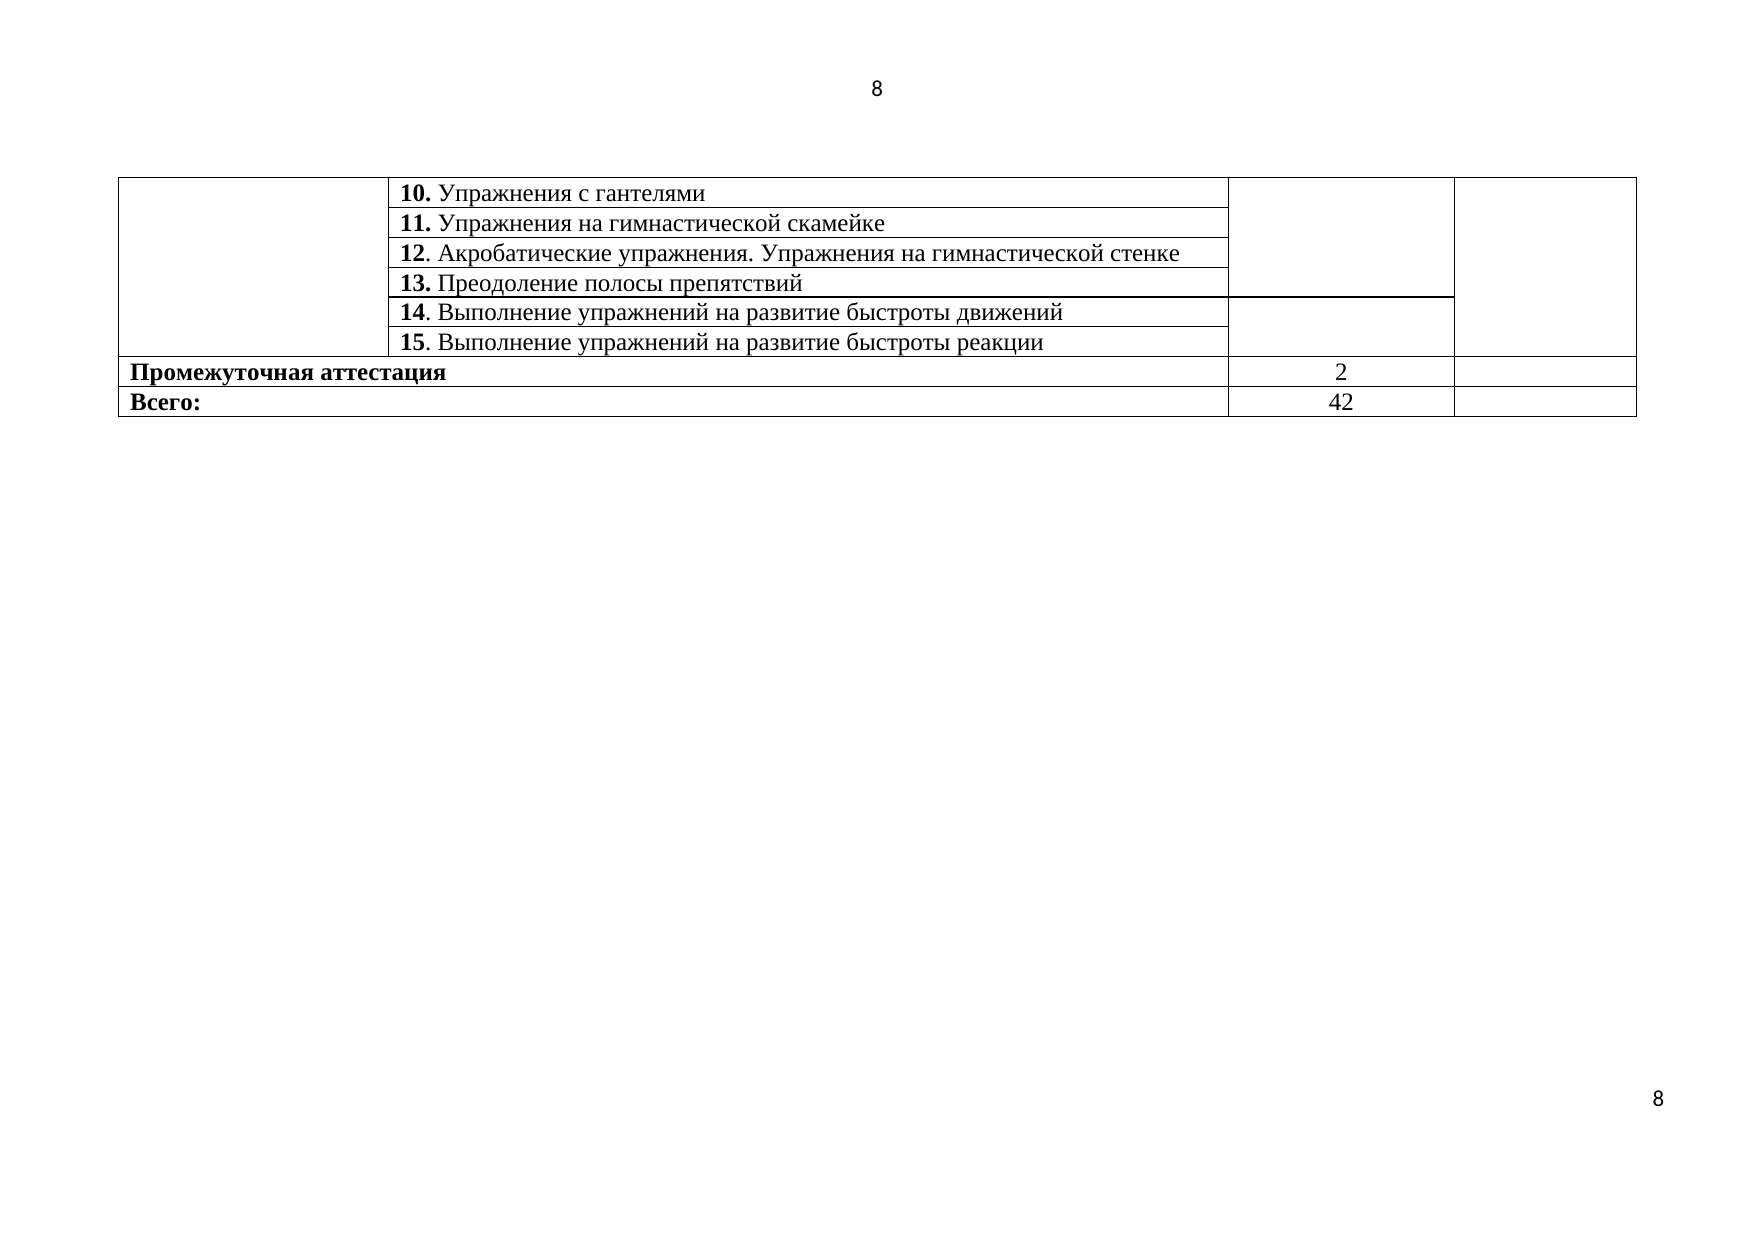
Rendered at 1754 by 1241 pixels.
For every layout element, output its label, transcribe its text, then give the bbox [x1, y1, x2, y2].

table_cell Всего: [119, 387, 1228, 416]
table_cell 42 [1229, 387, 1454, 416]
table_cell 12. Акробатические упражнения. Упражнения на гимнастической стенке [389, 238, 1228, 267]
table_cell [1455, 387, 1636, 416]
table_cell 2 [1229, 357, 1454, 386]
table_cell [1455, 357, 1636, 386]
table_cell 11. Упражнения на гимнастической скамейке [389, 208, 1228, 237]
table_cell [1229, 298, 1454, 356]
table_cell Промежуточная аттестация [119, 357, 1228, 386]
table_cell 10. Упражнения с гантелями [389, 178, 1228, 207]
table_cell 14. Выполнение упражнений на развитие быстроты движений [389, 298, 1228, 326]
table_cell 13. Преодоление полосы препятствий [389, 268, 1228, 296]
table_cell 15. Выполнение упражнений на развитие быстроты реакции [389, 327, 1228, 356]
